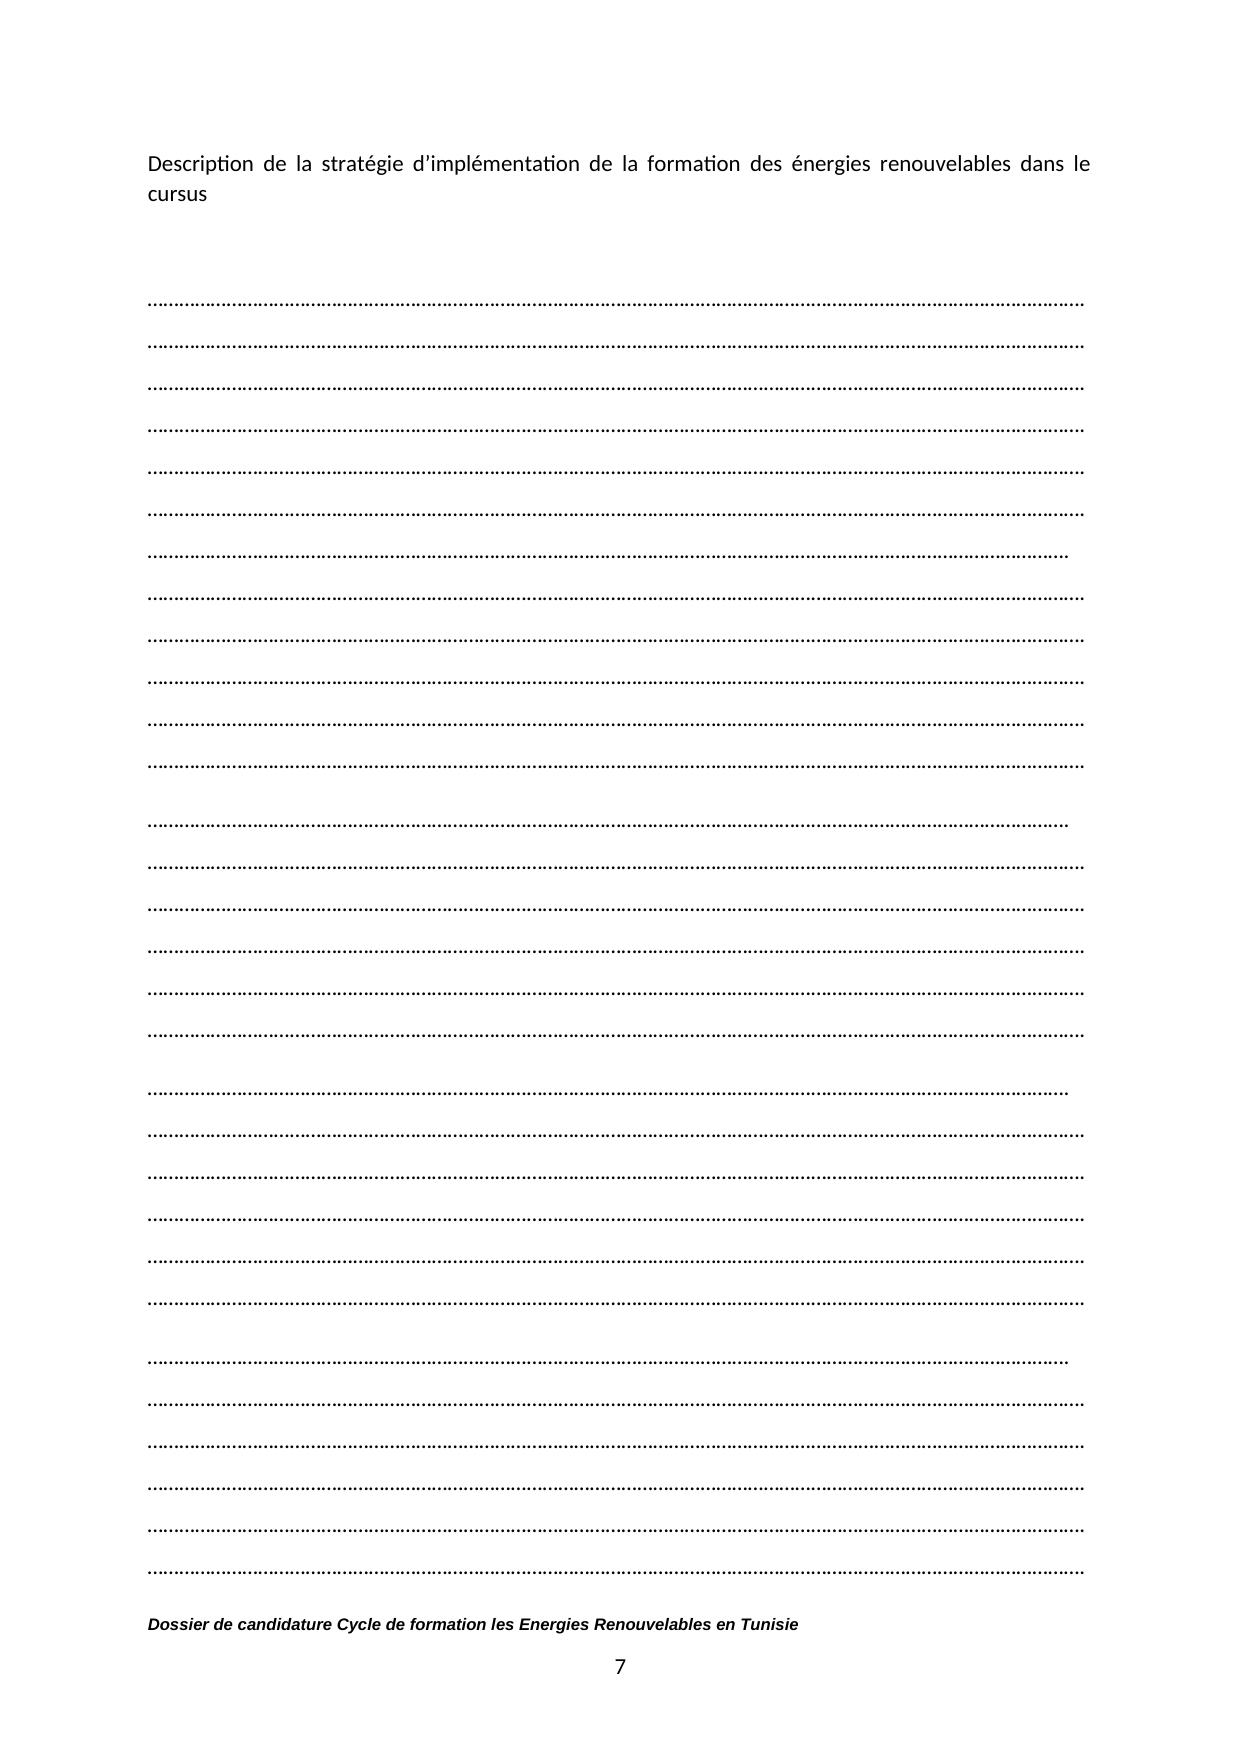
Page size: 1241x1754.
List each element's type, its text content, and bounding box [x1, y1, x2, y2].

text …………………………………………………………………………………………………………………………………………………………….…………………………………………………………………………………………………………………………………………………………….…………………………………………………………………………………………………………………………………………………………….…………………………………………………………………………………………………………………………………………………………….…………………………………………………………………………………………………………………………………………………………….……………………………………………………………………………………………………………………………………………………………. ………………………………………………………………………………………………………………………………………………………….…………………………………………………………………………………………………………………………………………………………….…………………………………………………………………………………………………………………………………………………………….…………………………………………………………………………………………………………………………………………………………….…………………………………………………………………………………………………………………………………………………………….……………………………………………………………………………………………………………………………………………………………. [148, 284, 1092, 774]
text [148, 1342, 1092, 1580]
text Description de la stratégie d’implémentation de la formation des énergies renouvelables dans le cursus [148, 149, 1092, 207]
